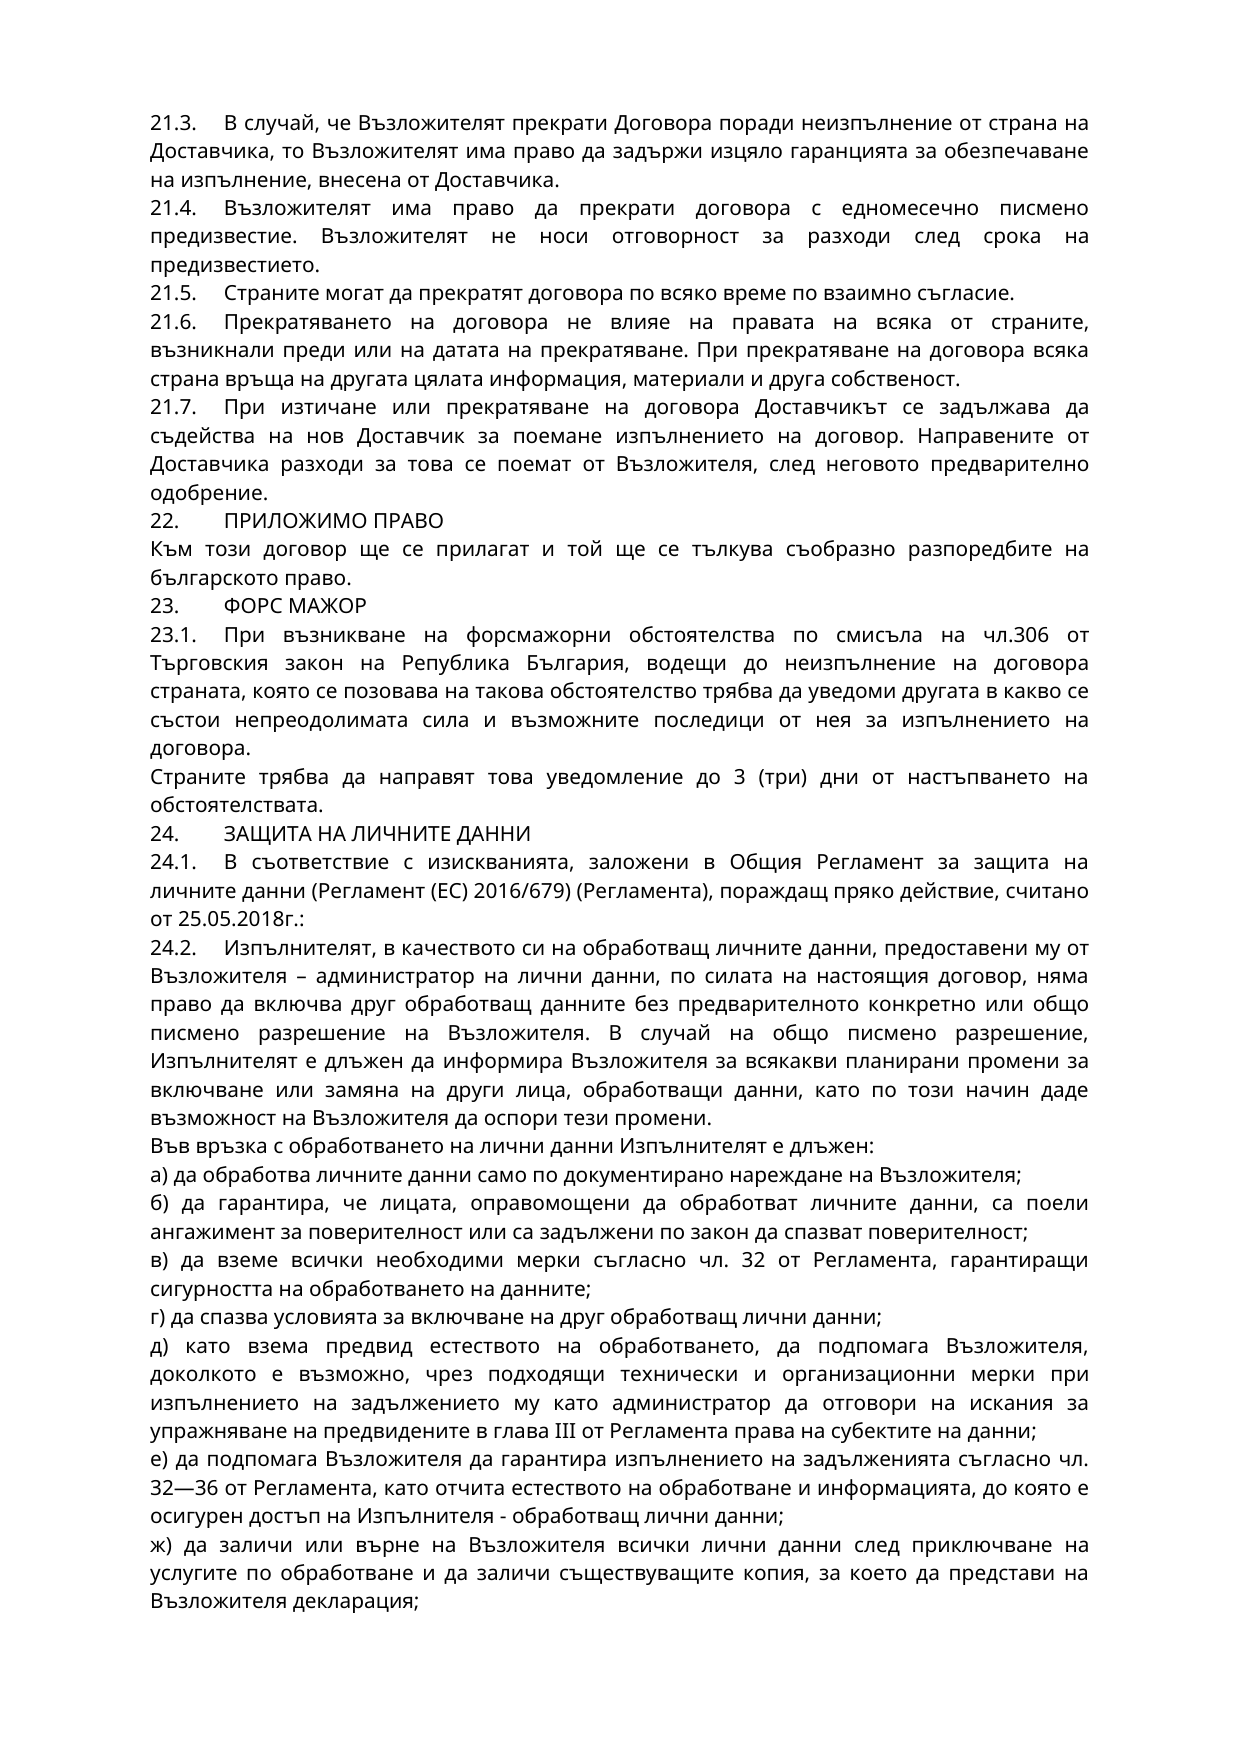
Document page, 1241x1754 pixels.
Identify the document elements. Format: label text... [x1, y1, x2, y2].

text 21.5. Страните могат да прекратят договора по всяко време по взаимно съгласие. [150, 278, 1090, 307]
text 24.2. Изпълнителят, в качеството си на обработващ личните данни, предоставени му от Възложителя – администратор на лични данни, по силата на настоящия договор, няма право да включва друг обработващ данните без предварителното конкретно или общо писмено разрешение на Възложителя. В случай на общо писмено разрешение, Изпълнителят е длъжен да информира Възложителя за всякакви планирани промени за включване или замяна на други лица, обработващи данни, като по този начин даде възможност на Възложителя да оспори тези промени. [150, 933, 1090, 1132]
text a) да обработва личните данни само по документирано нареждане на Възложителя; [150, 1160, 1090, 1188]
text 23.1. При възникване на форсмажорни обстоятелства по смисъла на чл.306 от Търговския закон на Република България, водещи до неизпълнение на договора страната, която се позовава на такова обстоятелство трябва да уведоми другата в какво се състои непреодолимата сила и възможните последици от нея за изпълнението на договора. [150, 620, 1090, 762]
text е) да подпомага Възложителя да гарантира изпълнението на задълженията съгласно чл. 32—36 от Регламента, като отчита естеството на обработване и информацията, до която е осигурен достъп на Изпълнителя - обработващ лични данни; [150, 1444, 1090, 1530]
text г) да спазва условията за включване на друг обработващ лични данни; [150, 1302, 1090, 1331]
text 24. ЗАЩИТА НА ЛИЧНИТЕ ДАННИ [150, 819, 1090, 847]
text 23. ФОРС МАЖОР [150, 591, 1090, 620]
text 22. ПРИЛОЖИМО ПРАВО [150, 506, 1090, 534]
text Страните трябва да направят това уведомление до 3 (три) дни от настъпването на обстоятелствата. [150, 762, 1090, 819]
text ж) да заличи или върне на Възложителя всички лични данни след приключване на услугите по обработване и да заличи съществуващите копия, за което да представи на Възложителя декларация; [150, 1530, 1090, 1615]
text Във връзка с обработването на лични данни Изпълнителят е длъжен: [150, 1132, 1090, 1160]
text д) като взема предвид естеството на обработването, да подпомага Възложителя, доколкото е възможно, чрез подходящи технически и организационни мерки при изпълнението на задължението му като администратор да отговори на искания за упражняване на предвидените в глава III от Регламента права на субектите на данни; [150, 1331, 1090, 1444]
text 21.3. В случай, че Възложителят прекрати Договора поради неизпълнение от страна на Доставчика, то Възложителят има право да задържи изцяло гаранцията за обезпечаване на изпълнение, внесена от Доставчика. [150, 108, 1090, 193]
text в) да вземе всички необходими мерки съгласно чл. 32 от Регламента, гарантиращи сигурността на обработването на данните; [150, 1245, 1090, 1302]
text Към този договор ще се прилагат и той ще се тълкува съобразно разпоредбите на българското право. [150, 534, 1090, 591]
text 21.4. Възложителят има право да прекрати договора с едномесечно писмено предизвестие. Възложителят не носи отговорност за разходи след срока на предизвестието. [150, 193, 1090, 278]
text б) да гарантира, че лицата, оправомощени да обработват личните данни, са поели ангажимент за поверителност или са задължени по закон да спазват поверителност; [150, 1188, 1090, 1245]
text 21.7. При изтичане или прекратяване на договора Доставчикът се задължава да съдейства на нов Доставчик за поемане изпълнението на договор. Направените от Доставчика разходи за това се поемат от Възложителя, след неговото предварително одобрение. [150, 392, 1090, 506]
text 24.1. В съответствие с изискванията, заложени в Общия Регламент за защита на личните данни (Регламент (ЕС) 2016/679) (Регламента), пораждащ пряко действие, считано от 25.05.2018г.: [150, 847, 1090, 933]
text 21.6. Прекратяването на договора не влияе на правата на всяка от страните, възникнали преди или на датата на прекратяване. При прекратяване на договора всяка страна връща на другата цялата информация, материали и друга собственост. [150, 307, 1090, 392]
